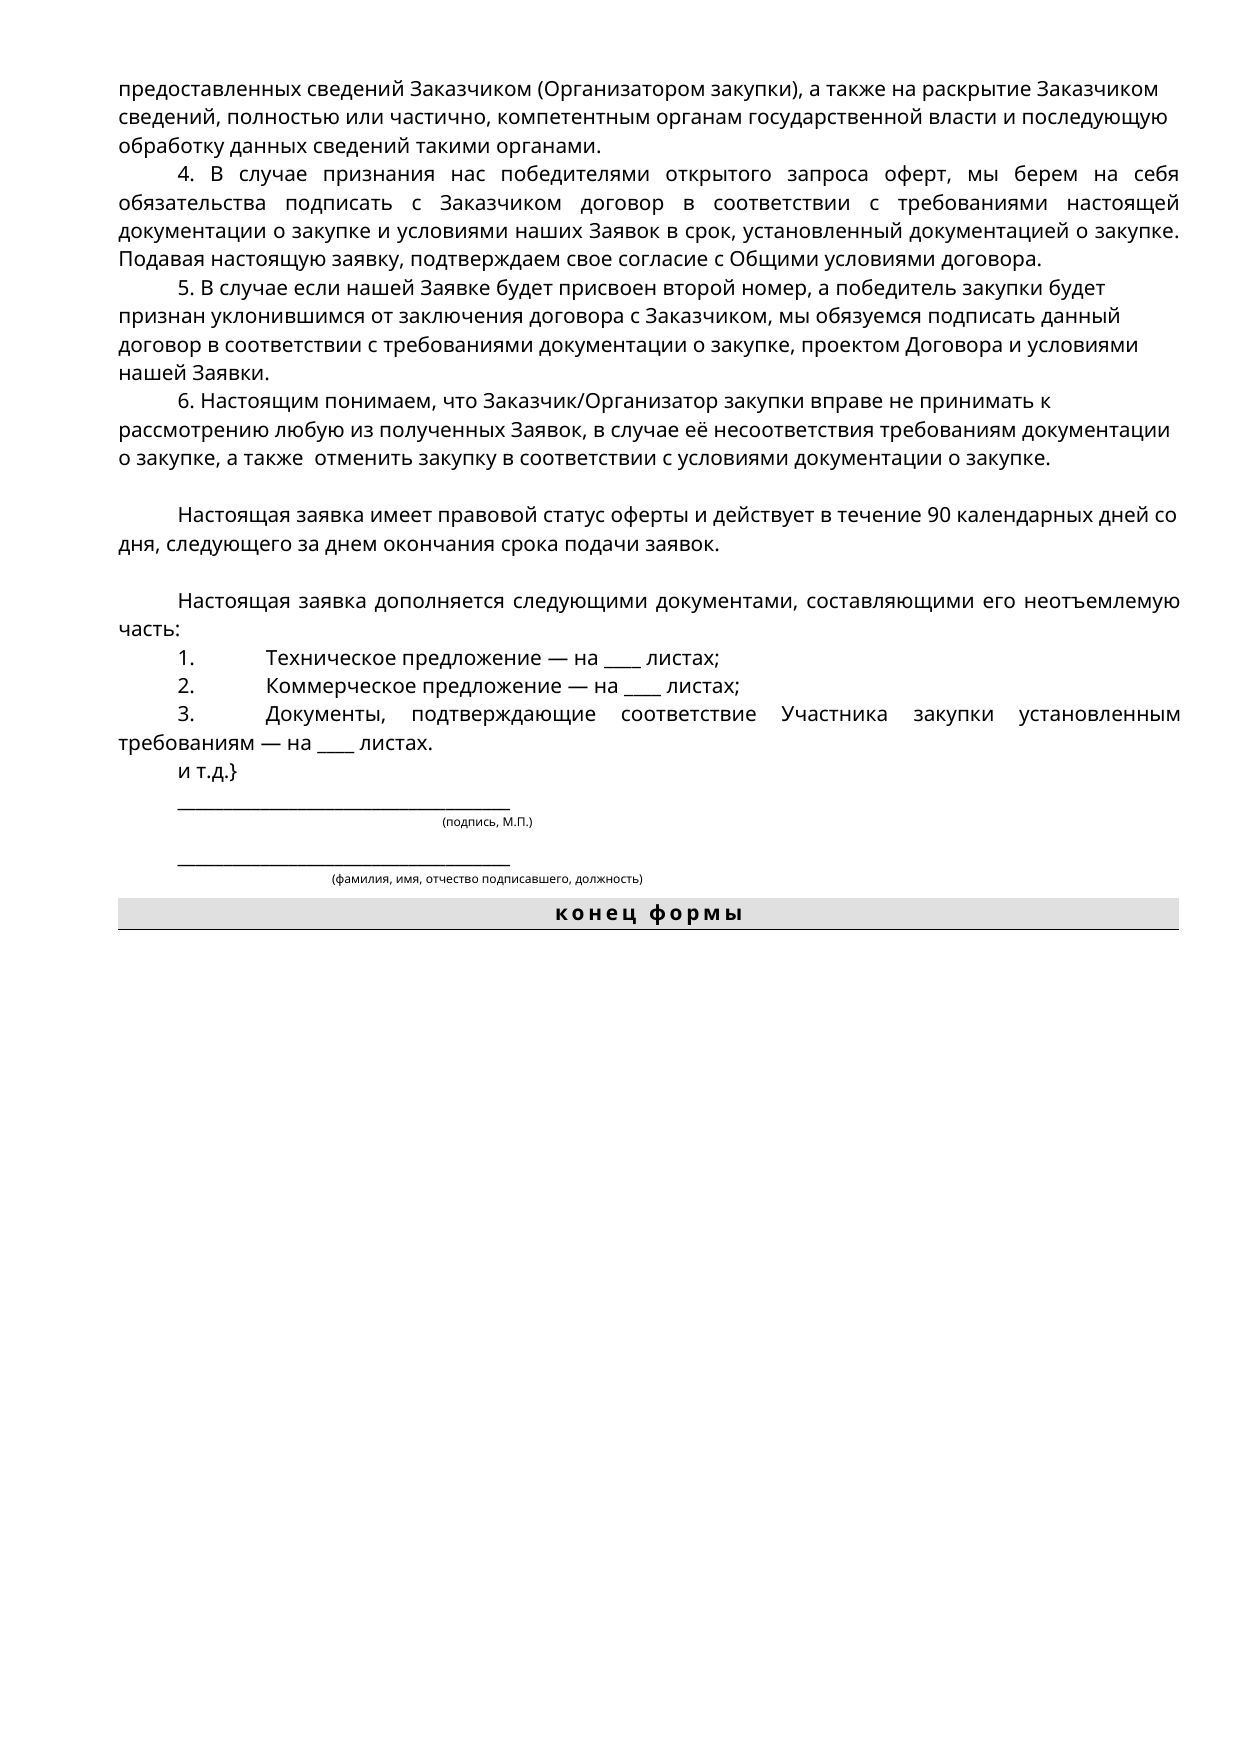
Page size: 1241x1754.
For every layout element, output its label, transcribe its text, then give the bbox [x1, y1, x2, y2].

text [118, 74, 1181, 159]
text конец формы [118, 898, 1179, 929]
text 5. В случае если нашей Заявке будет присвоен второй номер, а победитель закупки будет признан уклонившимся от заключения договора с Заказчиком, мы обязуемся подписать данный договор в соответствии с требованиями документации о закупке, проектом Договора и условиями нашей Заявки. [118, 273, 1181, 387]
text Настоящая заявка дополняется следующими документами, составляющими его неотъемлемую часть: [118, 586, 1181, 643]
text 6. Настоящим понимаем, что Заказчик/Организатор закупки вправе не принимать к рассмотрению любую из полученных Заявок, в случае её несоответствия требованиям документации о закупке, а также отменить закупку в соответствии с условиями документации о закупке. [118, 387, 1181, 472]
text 3. Документы, подтверждающие соответствие Участника закупки установленным требованиям — на ____ листах. [118, 699, 1181, 756]
text 2. Коммерческое предложение — на ____ листах; [118, 671, 1181, 699]
text (подпись, М.П.) [118, 813, 797, 842]
text Настоящая заявка имеет правовой статус оферты и действует в течение 90 календарных дней со дня, следующего за днем окончания срока подачи заявок. [118, 500, 1181, 557]
text ____________________________________ [118, 785, 1181, 813]
text и т.д.} [118, 756, 1181, 785]
text (фамилия, имя, отчество подписавшего, должность) [118, 870, 797, 898]
text ____________________________________ [118, 842, 1181, 870]
text 4. В случае признания нас победителями открытого запроса оферт, мы берем на себя обязательства подписать с Заказчиком договор в соответствии с требованиями настоящей документации о закупке и условиями наших Заявок в срок, установленный документацией о закупке. Подавая настоящую заявку, подтверждаем свое согласие с Общими условиями договора. [118, 159, 1181, 273]
text 1. Техническое предложение — на ____ листах; [118, 643, 1181, 671]
